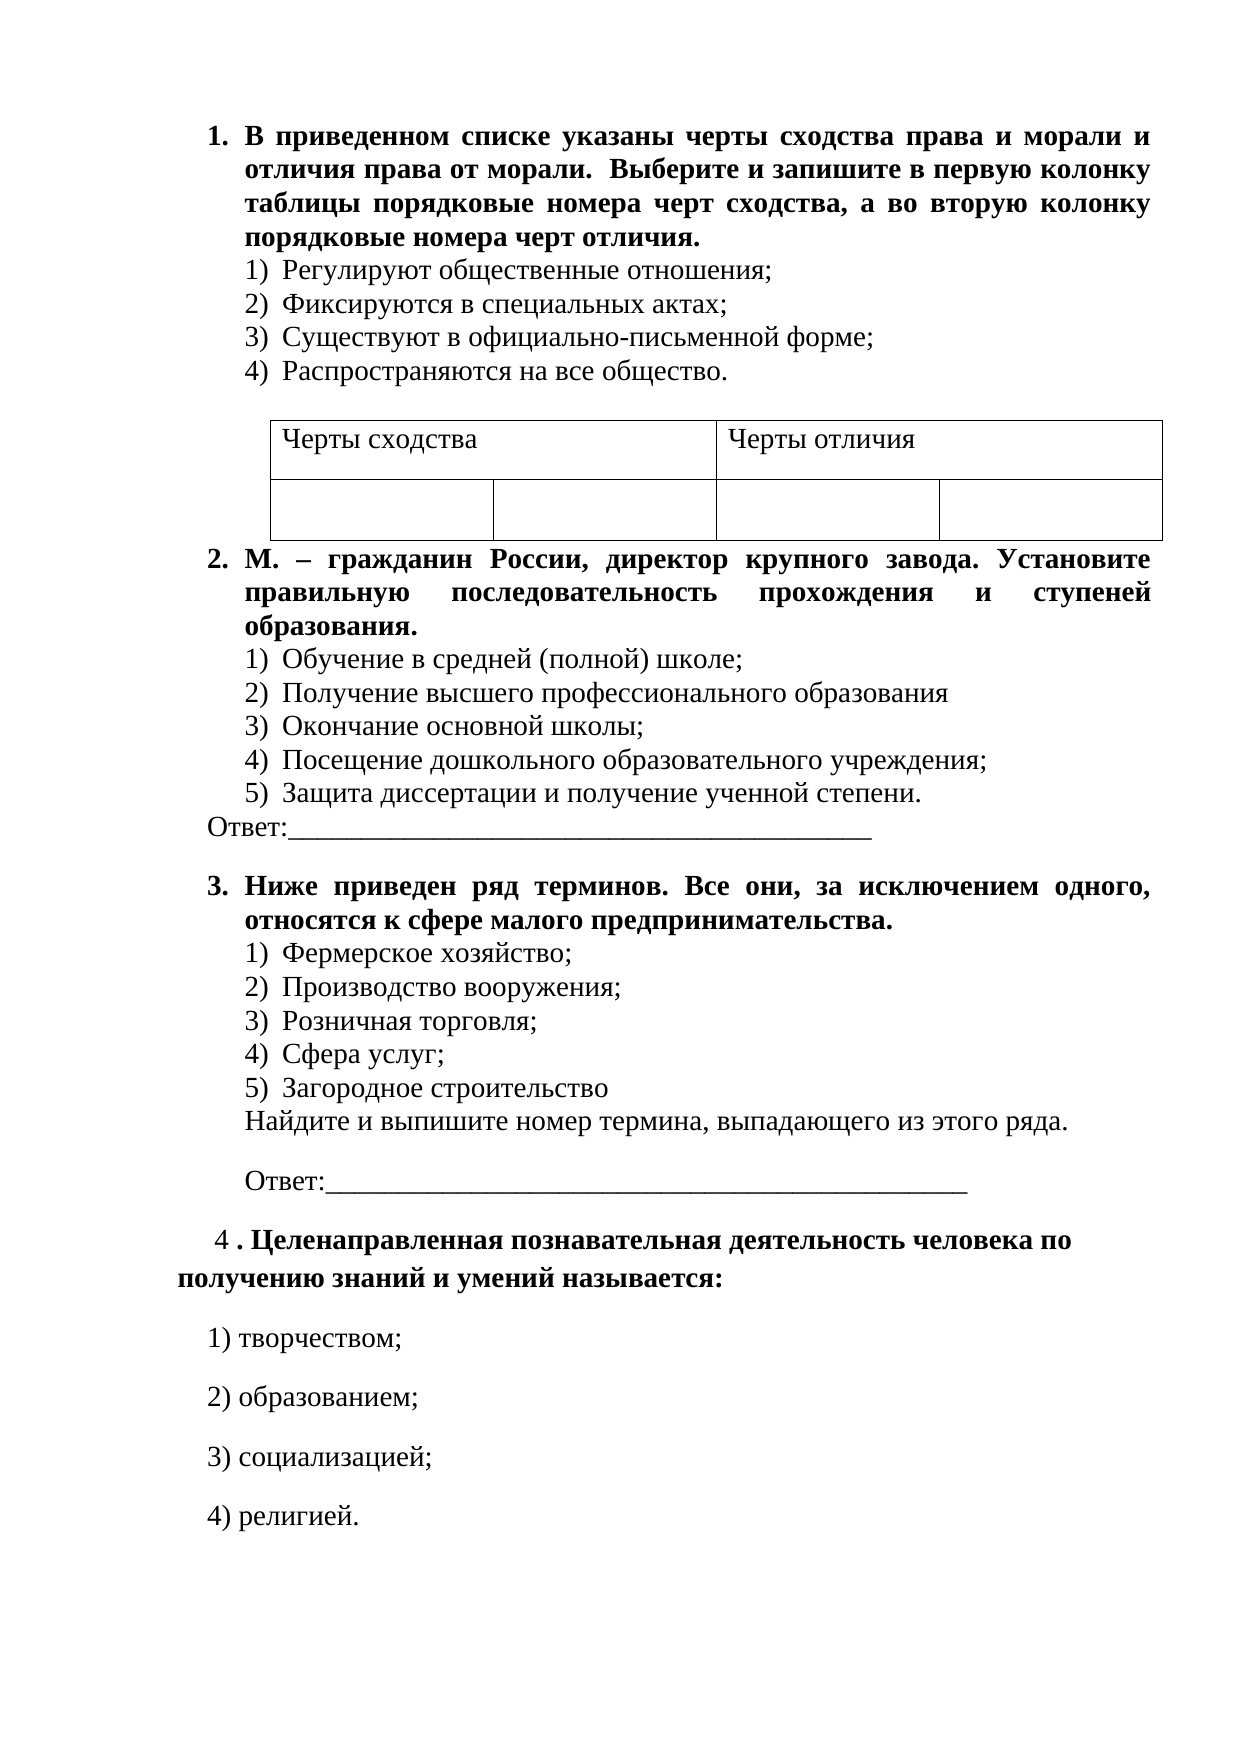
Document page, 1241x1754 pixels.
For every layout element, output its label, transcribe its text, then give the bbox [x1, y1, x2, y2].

text Ответ:____________________________________________ [244, 1163, 1152, 1196]
list Производство вооружения; [244, 969, 1152, 1003]
table_cell [717, 480, 939, 540]
list Фиксируются в специальных актах; [244, 286, 1152, 319]
text Ответ:________________________________________ [177, 809, 1152, 843]
list Загородное строительство [244, 1070, 1152, 1103]
list Обучение в средней (полной) школе; [244, 641, 1152, 675]
list Регулируют общественные отношения; [244, 252, 1152, 286]
list Распространяются на все общество. [244, 353, 1152, 386]
text 4) религией. [177, 1498, 1152, 1532]
text 2) образованием; [177, 1379, 1152, 1413]
list М. – гражданин России, директор крупного завода. Установите правильную последовательность прохождения и ступеней образования. [207, 541, 1152, 641]
text 3) социализацией; [177, 1439, 1152, 1472]
text 4 . Целенаправленная познавательная деятельность человека по получению знаний и умений называется: [177, 1222, 1152, 1294]
list Сфера услуг; [244, 1036, 1152, 1070]
list Окончание основной школы; [244, 708, 1152, 742]
list Фермерское хозяйство; [244, 936, 1152, 969]
list Розничная торговля; [244, 1003, 1152, 1036]
table_cell [494, 480, 716, 540]
list Посещение дошкольного образовательного учреждения; [244, 742, 1152, 776]
table_cell [940, 480, 1162, 540]
text 1) творчеством; [177, 1320, 1152, 1353]
list Существуют в официально-письменной форме; [244, 319, 1152, 353]
table_cell [271, 480, 493, 540]
list Получение высшего профессионального образования [244, 675, 1152, 708]
list В приведенном списке указаны черты сходства права и морали и отличия права от морали. Выберите и запишите в первую колонку таблицы порядковые номера черт сходства, а во вторую колонку порядковые номера черт отличия. [207, 118, 1152, 252]
table_header Черты сходства [271, 421, 716, 479]
table_header Черты отличия [717, 421, 1162, 479]
text Найдите и выпишите номер термина, выпадающего из этого ряда. [244, 1103, 1152, 1137]
list Ниже приведен ряд терминов. Все они, за исключением одного, относятся к сфере малого предпринимательства. [207, 868, 1152, 936]
list Защита диссертации и получение ученной степени. [244, 776, 1152, 809]
